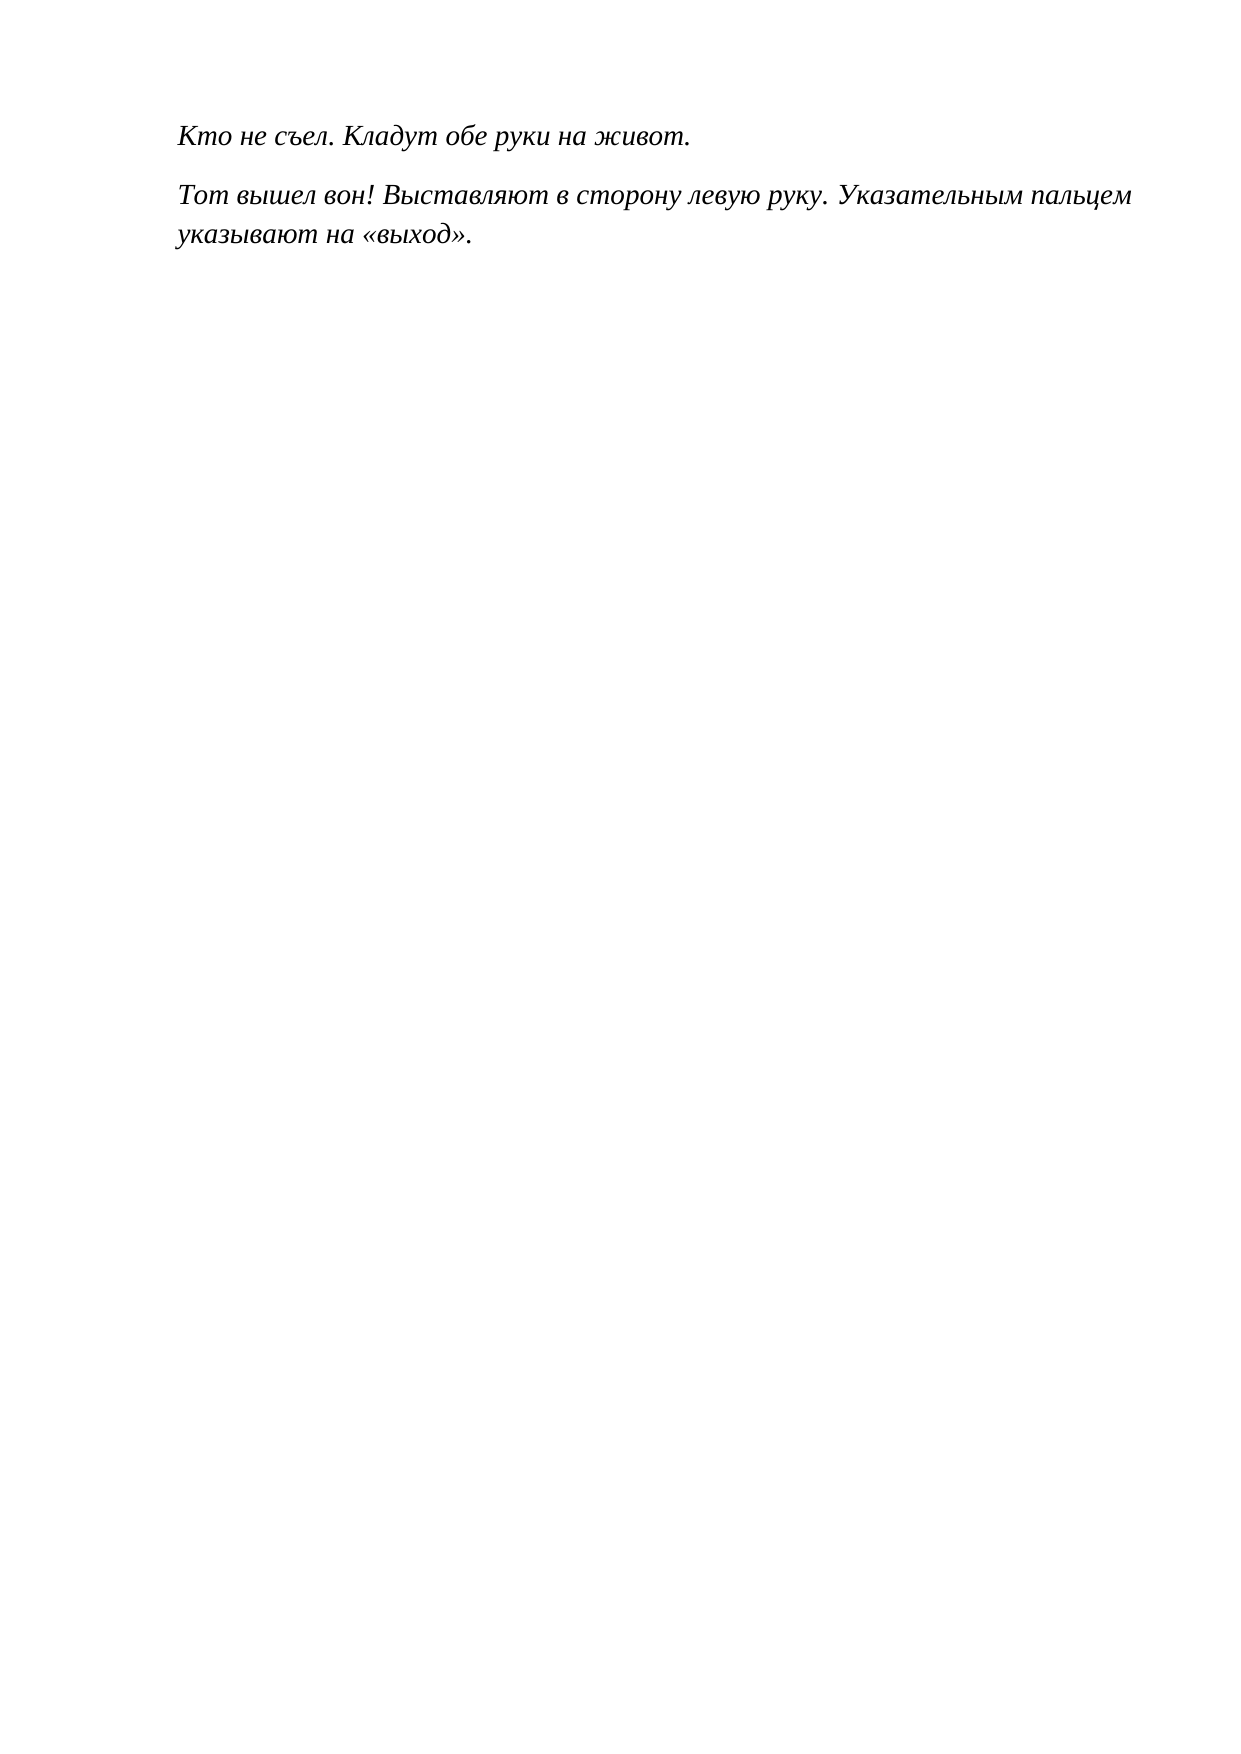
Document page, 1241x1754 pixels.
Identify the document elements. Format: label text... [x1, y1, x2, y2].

text Тот вышел вон! Выставляют в сторону левую руку. Указательным пальцем указывают на «выход». [177, 177, 1152, 249]
text Кто не съел. Кладут обе руки на живот. [177, 118, 1152, 152]
